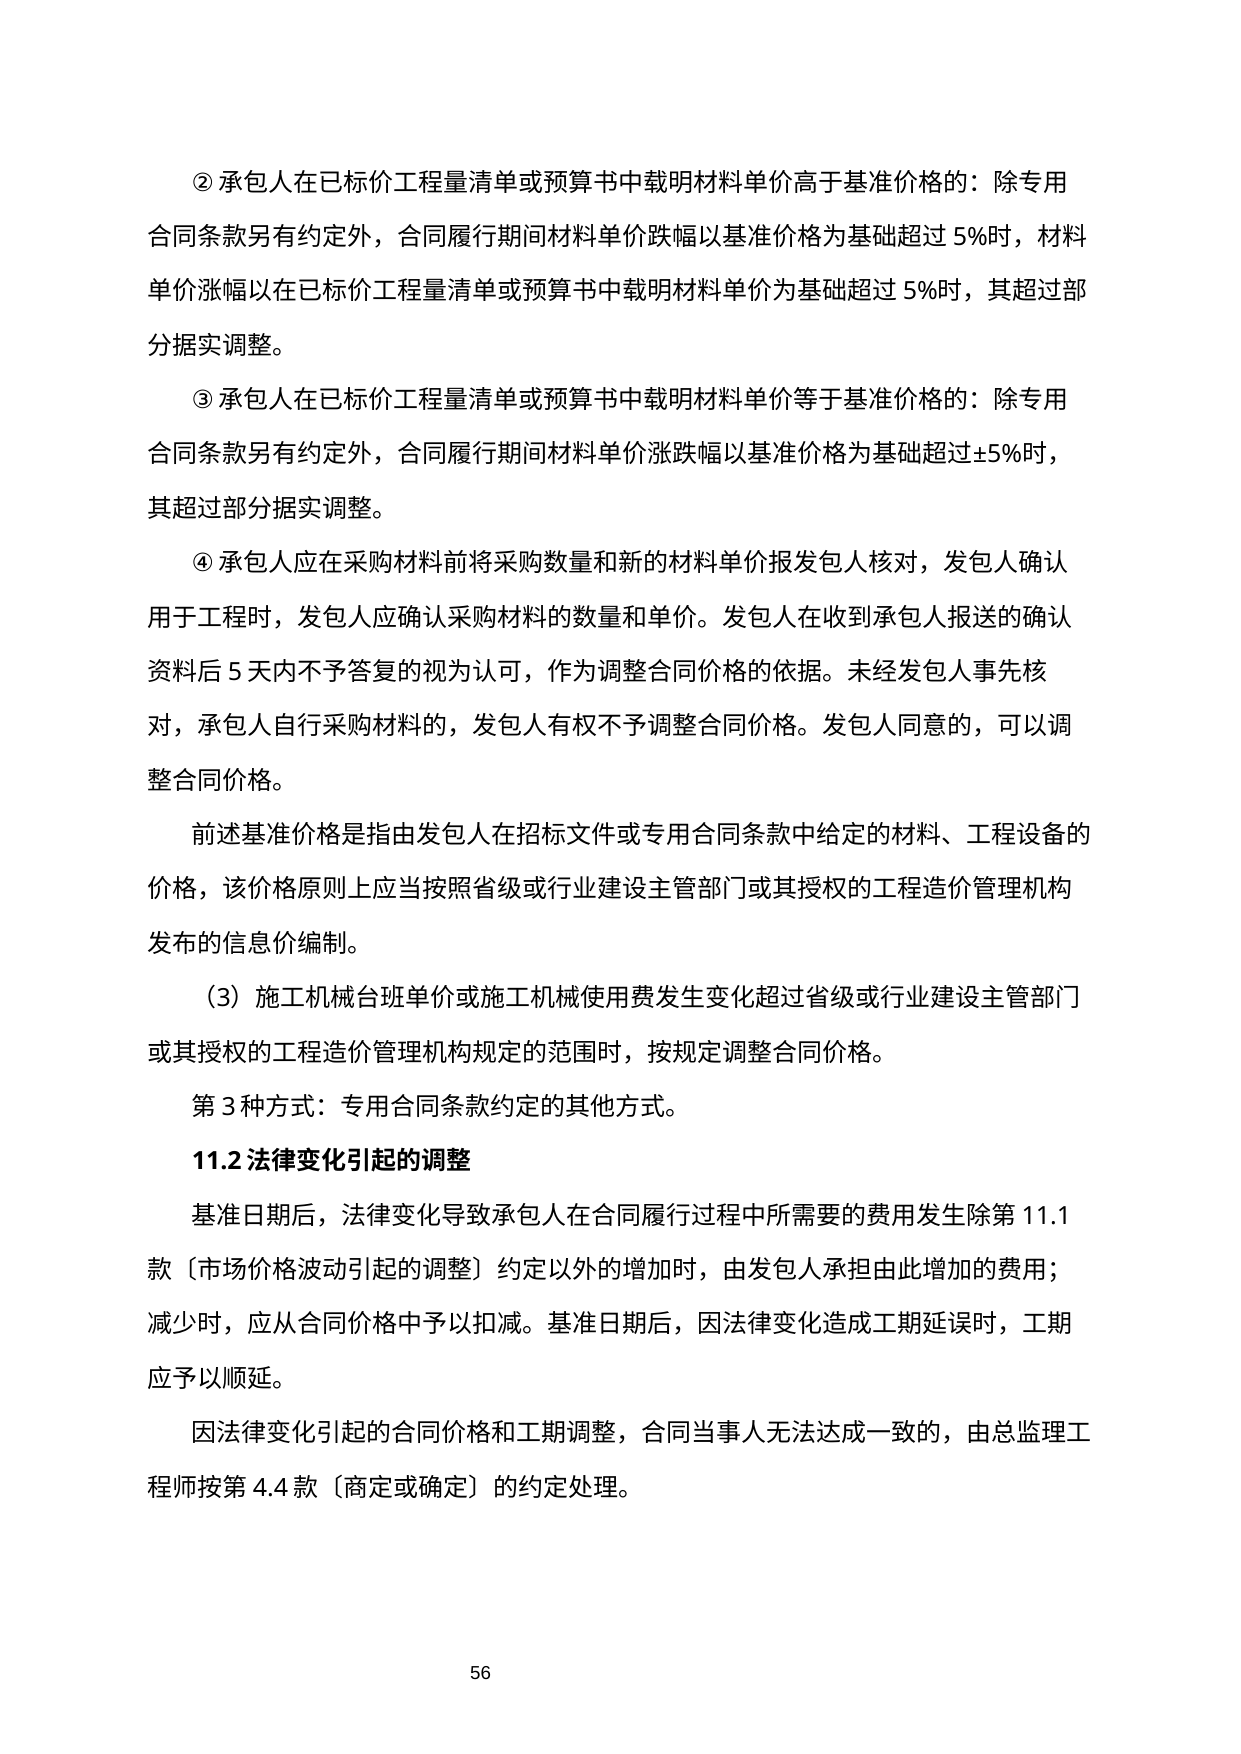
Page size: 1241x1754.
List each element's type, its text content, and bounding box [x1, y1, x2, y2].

text 基准日期后，法律变化导致承包人在合同履行过程中所需要的费用发生除第11.1款〔市场价格波动引起的调整〕约定以外的增加时，由发包人承担由此增加的费用；减少时，应从合同价格中予以扣减。基准日期后，因法律变化造成工期延误时，工期应予以顺延。 [148, 1195, 1093, 1394]
text （3）施工机械台班单价或施工机械使用费发生变化超过省级或行业建设主管部门或其授权的工程造价管理机构规定的范围时，按规定调整合同价格。 [148, 978, 1093, 1068]
text 因法律变化引起的合同价格和工期调整，合同当事人无法达成一致的，由总监理工程师按第4.4款〔商定或确定〕的约定处理。 [148, 1413, 1093, 1503]
text 第3种方式：专用合同条款约定的其他方式。 [148, 1086, 1093, 1123]
subtitle 11.2法律变化引起的调整 [148, 1141, 1093, 1177]
text ②承包人在已标价工程量清单或预算书中载明材料单价高于基准价格的：除专用合同条款另有约定外，合同履行期间材料单价跌幅以基准价格为基础超过5%时，材料单价涨幅以在已标价工程量清单或预算书中载明材料单价为基础超过5%时，其超过部分据实调整。 [148, 162, 1093, 361]
text 前述基准价格是指由发包人在招标文件或专用合同条款中给定的材料、工程设备的价格，该价格原则上应当按照省级或行业建设主管部门或其授权的工程造价管理机构发布的信息价编制。 [148, 814, 1093, 959]
text ④承包人应在采购材料前将采购数量和新的材料单价报发包人核对，发包人确认用于工程时，发包人应确认采购材料的数量和单价。发包人在收到承包人报送的确认资料后5天内不予答复的视为认可，作为调整合同价格的依据。未经发包人事先核对，承包人自行采购材料的，发包人有权不予调整合同价格。发包人同意的，可以调整合同价格。 [148, 543, 1093, 796]
text ③承包人在已标价工程量清单或预算书中载明材料单价等于基准价格的：除专用合同条款另有约定外，合同履行期间材料单价涨跌幅以基准价格为基础超过±5%时，其超过部分据实调整。 [148, 379, 1093, 524]
